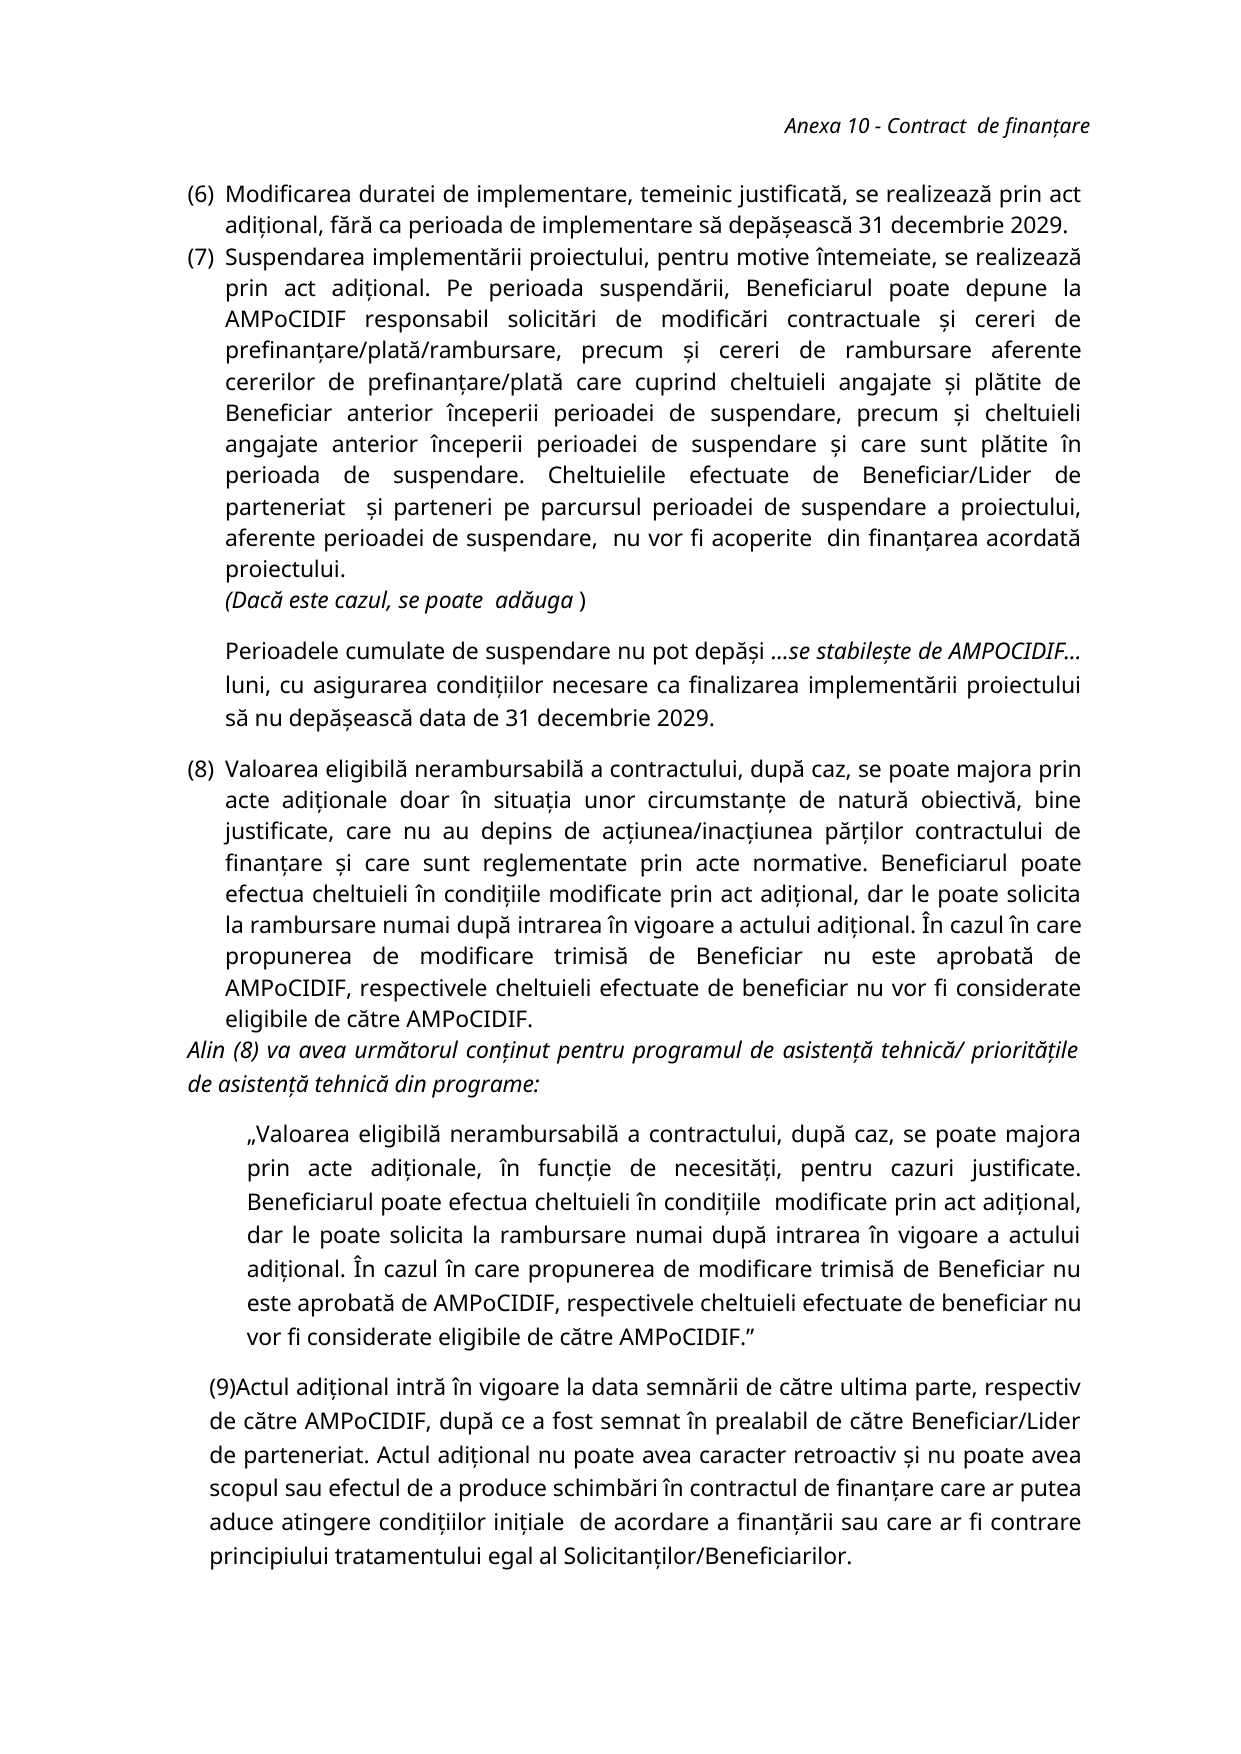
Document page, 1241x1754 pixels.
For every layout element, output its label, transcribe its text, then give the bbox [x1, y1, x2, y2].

text Alin (8) va avea următorul conținut pentru programul de asistență tehnică/ prioritățile de asistență tehnică din programe: [187, 1034, 1082, 1099]
list Modificarea duratei de implementare, temeinic justificată, se realizează prin act adițional, fără ca perioada de implementare să depășească 31 decembrie 2029. [187, 178, 1082, 241]
list Suspendarea implementării proiectului, pentru motive întemeiate, se realizează prin act adițional. Pe perioada suspendării, Beneficiarul poate depune la AMPoCIDIF responsabil solicitări de modificări contractuale și cereri de prefinanțare/plată/rambursare, precum și cereri de rambursare aferente cererilor de prefinanțare/plată care cuprind cheltuieli angajate și plătite de Beneficiar anterior începerii perioadei de suspendare, precum și cheltuieli angajate anterior începerii perioadei de suspendare și care sunt plătite în perioada de suspendare. Cheltuielile efectuate de Beneficiar/Lider de parteneriat și parteneri pe parcursul perioadei de suspendare a proiectului, aferente perioadei de suspendare, nu vor fi acoperite din finanțarea acordată proiectului. [187, 241, 1082, 584]
list Valoarea eligibilă nerambursabilă a contractului, după caz, se poate majora prin acte adiționale doar în situația unor circumstanțe de natură obiectivă, bine justificate, care nu au depins de acțiunea/inacțiunea părților contractului de finanțare și care sunt reglementate prin acte normative. Beneficiarul poate efectua cheltuieli în condițiile modificate prin act adițional, dar le poate solicita la rambursare numai după intrarea în vigoare a actului adițional. În cazul în care propunerea de modificare trimisă de Beneficiar nu este aprobată de AMPoCIDIF, respectivele cheltuieli efectuate de beneficiar nu vor fi considerate eligibile de către AMPoCIDIF. [187, 753, 1082, 1034]
text Perioadele cumulate de suspendare nu pot depăși ...se stabilește de AMPOCIDIF... luni, cu asigurarea condițiilor necesare ca finalizarea implementării proiectului să nu depășească data de 31 decembrie 2029. [225, 635, 1082, 734]
text (9)Actul adițional intră în vigoare la data semnării de către ultima parte, respectiv de către AMPoCIDIF, după ce a fost semnat în prealabil de către Beneficiar/Lider de parteneriat. Actul adițional nu poate avea caracter retroactiv și nu poate avea scopul sau efectul de a produce schimbări în contractul de finanțare care ar putea aduce atingere condițiilor inițiale de acordare a finanțării sau care ar fi contrare principiului tratamentului egal al Solicitanților/Beneficiarilor. [209, 1371, 1082, 1571]
text (Dacă este cazul, se poate adăuga ) [150, 584, 1082, 616]
list „Valoarea eligibilă nerambursabilă a contractului, după caz, se poate majora prin acte adiționale, în funcție de necesități, pentru cazuri justificate. Beneficiarul poate efectua cheltuieli în condițiile modificate prin act adițional, dar le poate solicita la rambursare numai după intrarea în vigoare a actului adițional. În cazul în care propunerea de modificare trimisă de Beneficiar nu este aprobată de AMPoCIDIF, respectivele cheltuieli efectuate de beneficiar nu vor fi considerate eligibile de către AMPoCIDIF.” [247, 1118, 1082, 1352]
